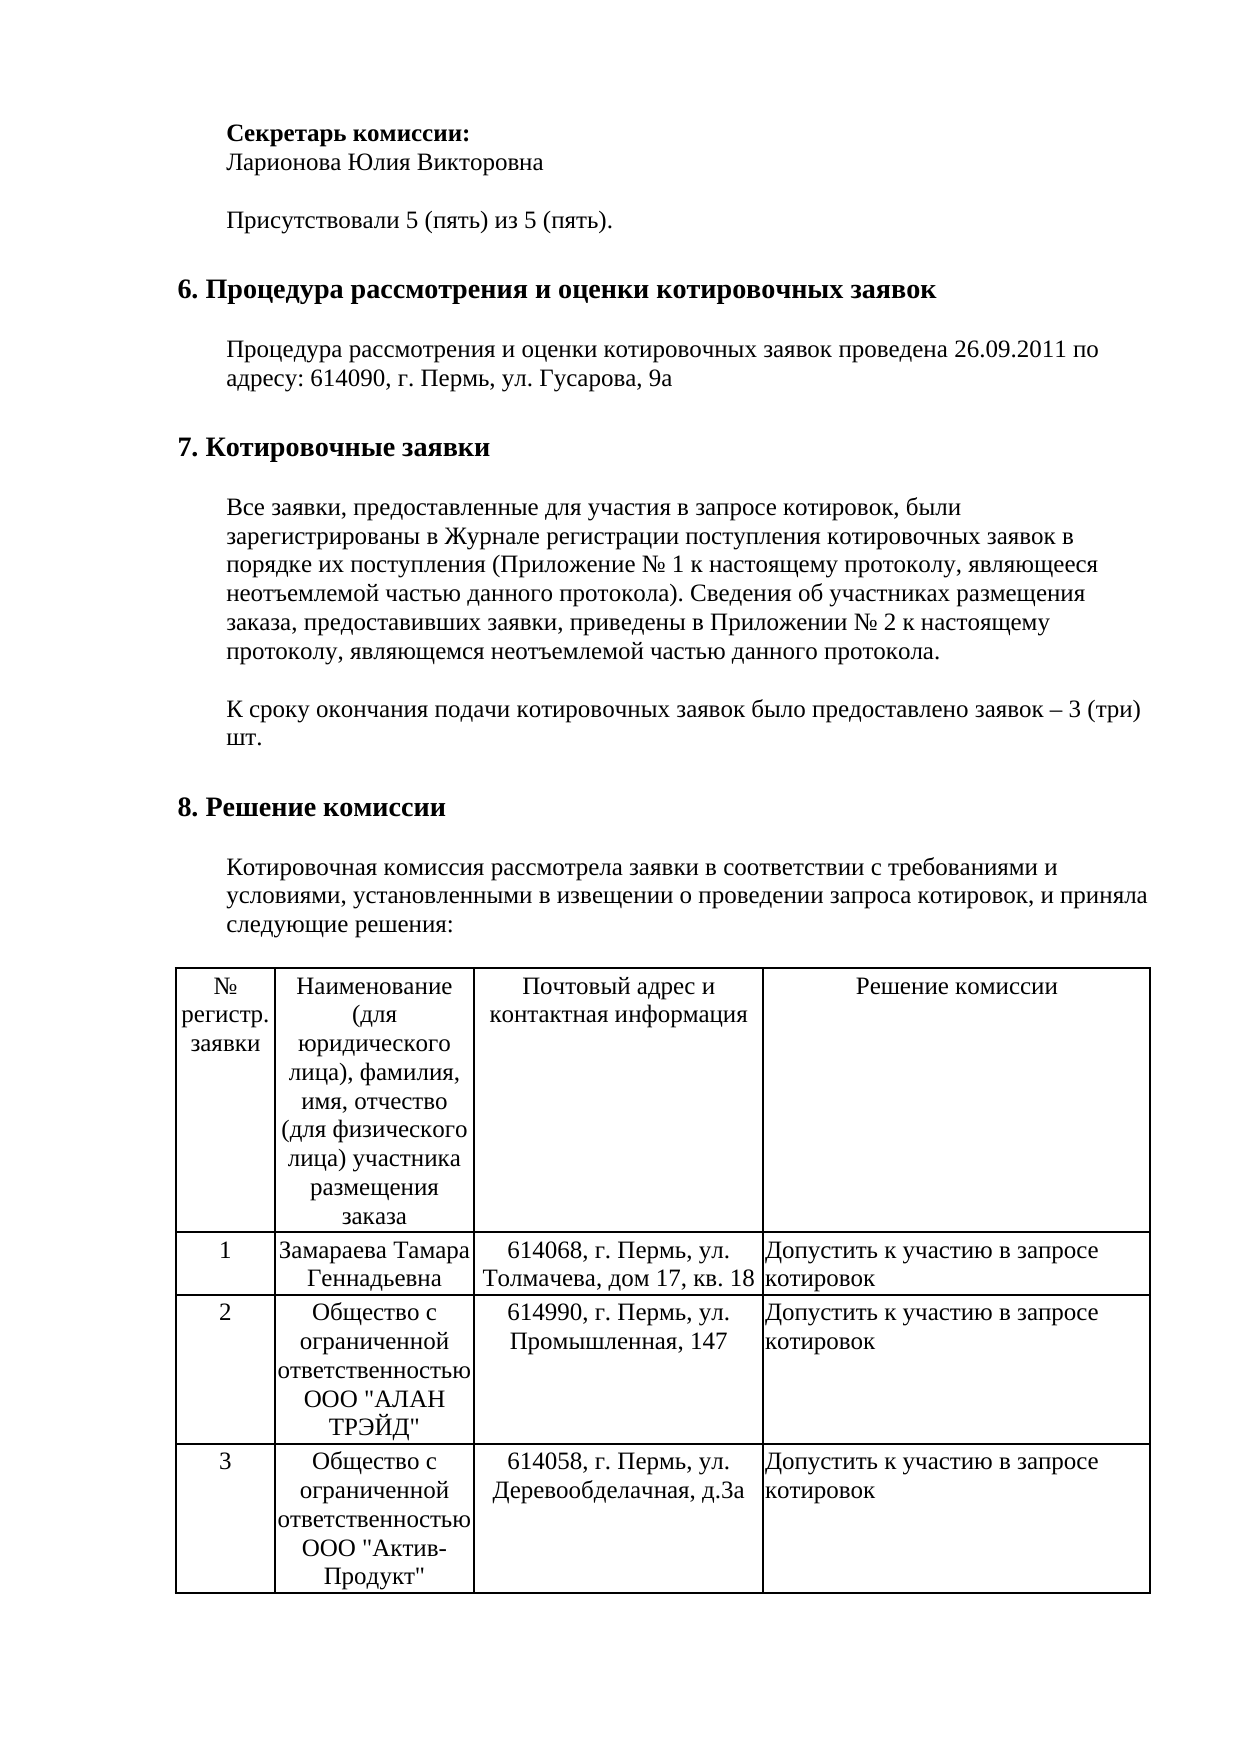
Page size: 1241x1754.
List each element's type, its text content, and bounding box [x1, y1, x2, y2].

text Котировочная комиссия рассмотрела заявки в соответствии с требованиями и условиями, установленными в извещении о проведении запроса котировок, и приняла следующие решения: [226, 852, 1152, 938]
table_cell 2 [177, 1296, 274, 1443]
table_cell Допустить к участию в запросе котировок [764, 1296, 1149, 1443]
table_header № регистр. заявки [177, 969, 274, 1231]
text К сроку окончания подачи котировочных заявок было предоставлено заявок – 3 (три) шт. [226, 694, 1152, 751]
text Присутствовали 5 (пять) из 5 (пять). [226, 205, 1152, 233]
text Все заявки, предоставленные для участия в запросе котировок, были зарегистрированы в Журнале регистрации поступления котировочных заявок в порядке их поступления (Приложение № 1 к настоящему протоколу, являющееся неотъемлемой частью данного протокола). Сведения об участниках размещения заказа, предоставивших заявки, приведены в Приложении № 2 к настоящему протоколу, являющемся неотъемлемой частью данного протокола. [226, 492, 1152, 664]
text 7. Котировочные заявки [177, 431, 1152, 463]
table_cell Замараева Тамара Геннадьевна [276, 1233, 473, 1294]
text 8. Решение комиссии [177, 790, 1152, 823]
table_cell 614068, г. Пермь, ул. Толмачева, дом 17, кв. 18 [475, 1233, 762, 1294]
table_cell Допустить к участию в запросе котировок [764, 1233, 1149, 1294]
text Процедура рассмотрения и оценки котировочных заявок проведена 26.09.2011 по адресу: 614090, г. Пермь, ул. Гусарова, 9а [226, 334, 1152, 392]
table_cell 3 [177, 1445, 274, 1592]
table_header Решение комиссии [764, 969, 1149, 1231]
table_cell Общество с ограниченной ответственностью ООО "Актив-Продукт" [276, 1445, 473, 1592]
table_cell 1 [177, 1233, 274, 1294]
table_cell Общество с ограниченной ответственностью ООО "АЛАН ТРЭЙД" [276, 1296, 473, 1443]
text 6. Процедура рассмотрения и оценки котировочных заявок [177, 272, 1152, 305]
table_cell 614990, г. Пермь, ул. Промышленная, 147 [475, 1296, 762, 1443]
table_header Почтовый адрес и контактная информация [475, 969, 762, 1231]
table_header Наименование (для юридического лица), фамилия, имя, отчество (для физического лица) участника размещения заказа [276, 969, 473, 1231]
text Секретарь комиссии: Ларионова Юлия Викторовна [226, 118, 1152, 176]
table_cell 614058, г. Пермь, ул. Деревообделачная, д.3а [475, 1445, 762, 1592]
table_cell Допустить к участию в запросе котировок [764, 1445, 1149, 1592]
